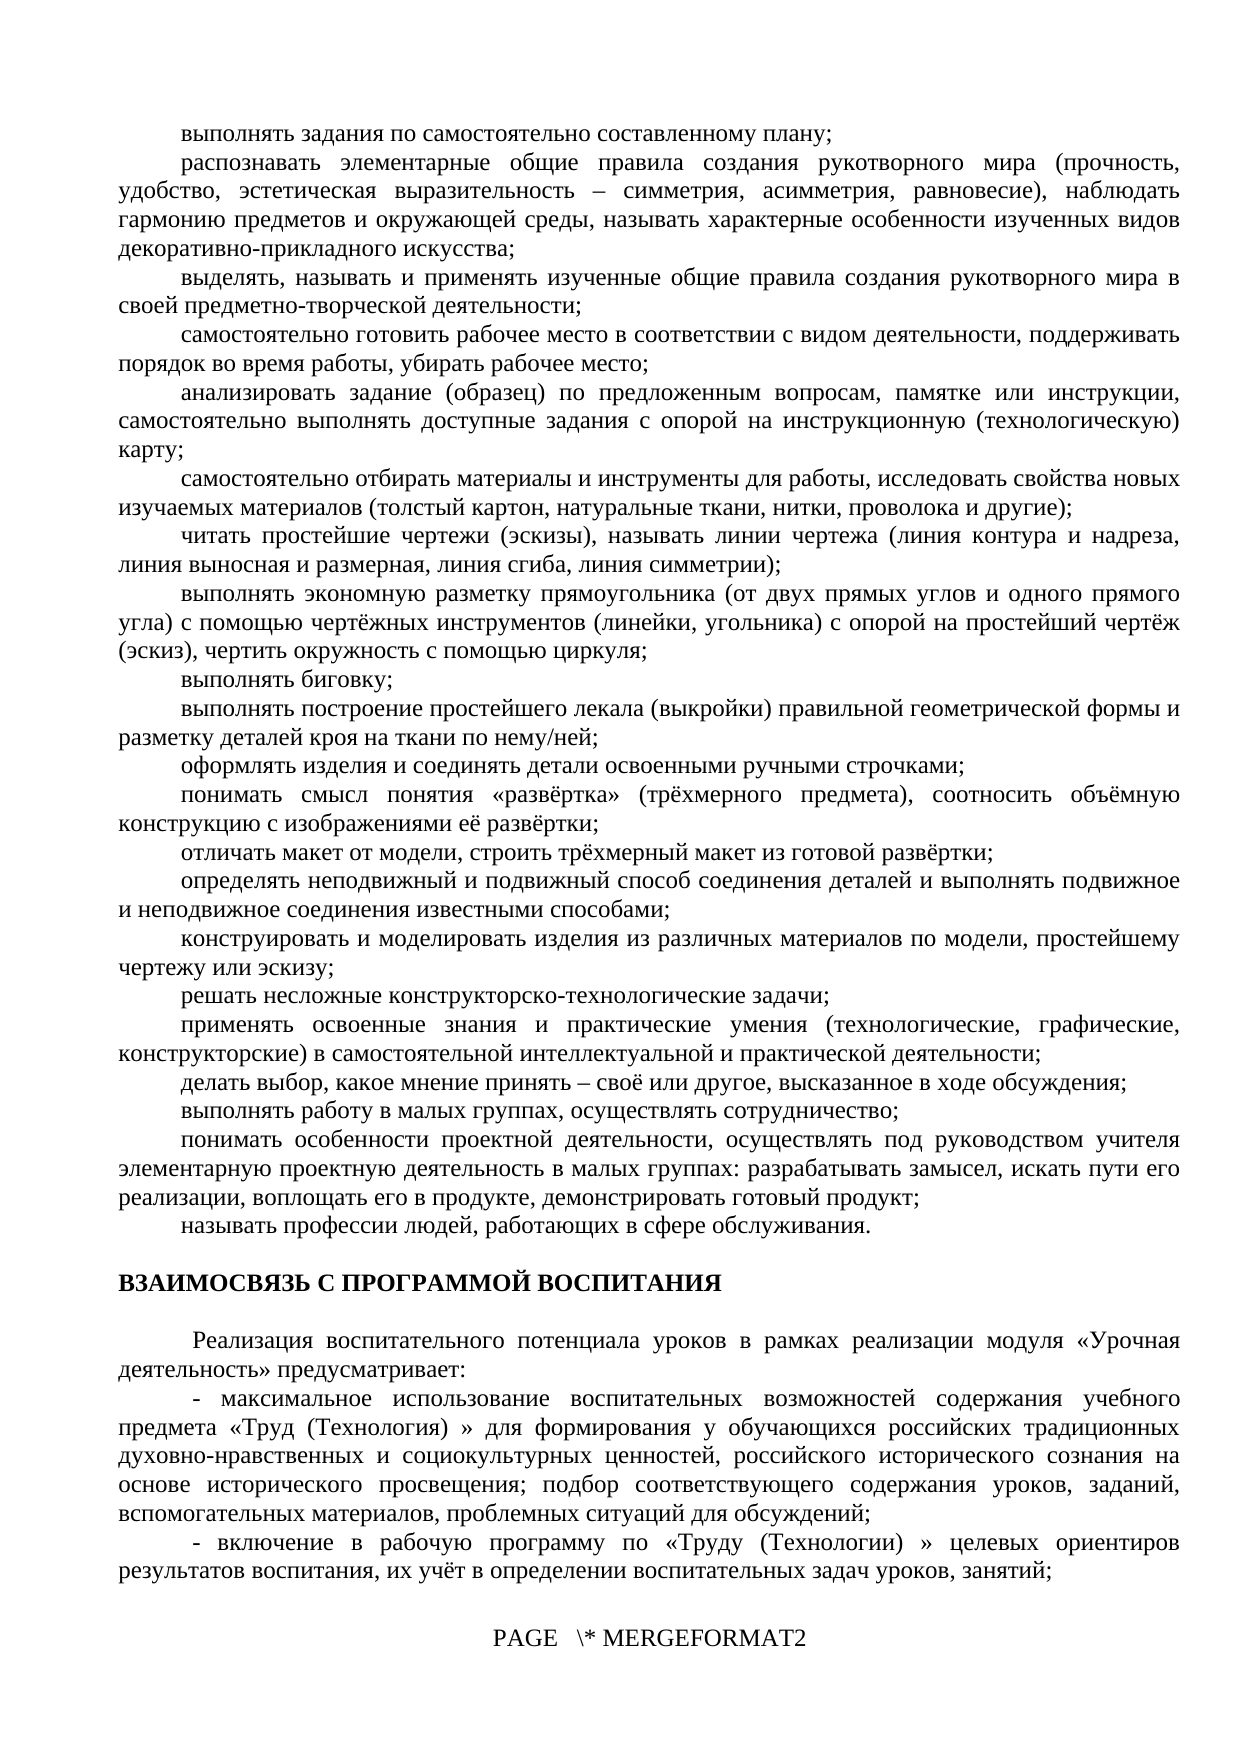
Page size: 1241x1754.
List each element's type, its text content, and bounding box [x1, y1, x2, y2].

text Реализация воспитательного потенциала уроков в рамках реализации модуля «Урочная деятельность» предусматривает: [118, 1326, 1181, 1383]
text понимать смысл понятия «развёртка» (трёхмерного предмета), соотносить объёмную конструкцию с изображениями её развёртки; [118, 779, 1181, 837]
text выполнять биговку; [118, 664, 1181, 693]
text выполнять задания по самостоятельно составленному плану; [118, 118, 1181, 147]
text читать простейшие чертежи (эскизы), называть линии чертежа (линия контура и надреза, линия выносная и размерная, линия сгиба, линия симметрии); [118, 521, 1181, 578]
text - включение в рабочую программу по «Труду (Технологии) » целевых ориентиров результатов воспитания, их учёт в определении воспитательных задач уроков, занятий; [118, 1527, 1181, 1584]
text самостоятельно отбирать материалы и инструменты для работы, исследовать свойства новых изучаемых материалов (толстый картон, натуральные ткани, нитки, проволока и другие); [118, 463, 1181, 521]
text ВЗАИМОСВЯЗЬ С ПРОГРАММОЙ ВОСПИТАНИЯ [118, 1268, 1181, 1297]
text выполнять построение простейшего лекала (выкройки) правильной геометрической формы и разметку деталей кроя на ткани по нему/ней; [118, 693, 1181, 751]
text - максимальное использование воспитательных возможностей содержания учебного предмета «Труд (Технология) » для формирования у обучающихся российских традиционных духовно-нравственных и социокультурных ценностей, российского исторического сознания на основе исторического просвещения; подбор соответствующего содержания уроков, заданий, вспомогательных материалов, проблемных ситуаций для обсуждений; [118, 1383, 1181, 1527]
text определять неподвижный и подвижный способ соединения деталей и выполнять подвижное и неподвижное соединения известными способами; [118, 866, 1181, 923]
text конструировать и моделировать изделия из различных материалов по модели, простейшему чертежу или эскизу; [118, 923, 1181, 981]
text решать несложные конструкторско-технологические задачи; [118, 981, 1181, 1009]
text понимать особенности проектной деятельности, осуществлять под руководством учителя элементарную проектную деятельность в малых группах: разрабатывать замысел, искать пути его реализации, воплощать его в продукте, демонстрировать готовый продукт; [118, 1124, 1181, 1211]
text выделять, называть и применять изученные общие правила создания рукотворного мира в своей предметно-творческой деятельности; [118, 262, 1181, 319]
text распознавать элементарные общие правила создания рукотворного мира (прочность, удобство, эстетическая выразительность – симметрия, асимметрия, равновесие), наблюдать гармонию предметов и окружающей среды, называть характерные особенности изученных видов декоративно-прикладного искусства; [118, 147, 1181, 262]
text самостоятельно готовить рабочее место в соответствии с видом деятельности, поддерживать порядок во время работы, убирать рабочее место; [118, 319, 1181, 377]
text отличать макет от модели, строить трёхмерный макет из готовой развёртки; [118, 837, 1181, 866]
text называть профессии людей, работающих в сфере обслуживания. [118, 1211, 1181, 1239]
text выполнять экономную разметку прямоугольника (от двух прямых углов и одного прямого угла) с помощью чертёжных инструментов (линейки, угольника) с опорой на простейший чертёж (эскиз), чертить окружность с помощью циркуля; [118, 578, 1181, 664]
text делать выбор, какое мнение принять – своё или другое, высказанное в ходе обсуждения; [118, 1067, 1181, 1096]
text анализировать задание (образец) по предложенным вопросам, памятке или инструкции, самостоятельно выполнять доступные задания с опорой на инструкционную (технологическую) карту; [118, 377, 1181, 463]
text применять освоенные знания и практические умения (технологические, графические, конструкторские) в самостоятельной интеллектуальной и практической деятельности; [118, 1009, 1181, 1067]
text оформлять изделия и соединять детали освоенными ручными строчками; [118, 751, 1181, 779]
text выполнять работу в малых группах, осуществлять сотрудничество; [118, 1096, 1181, 1124]
